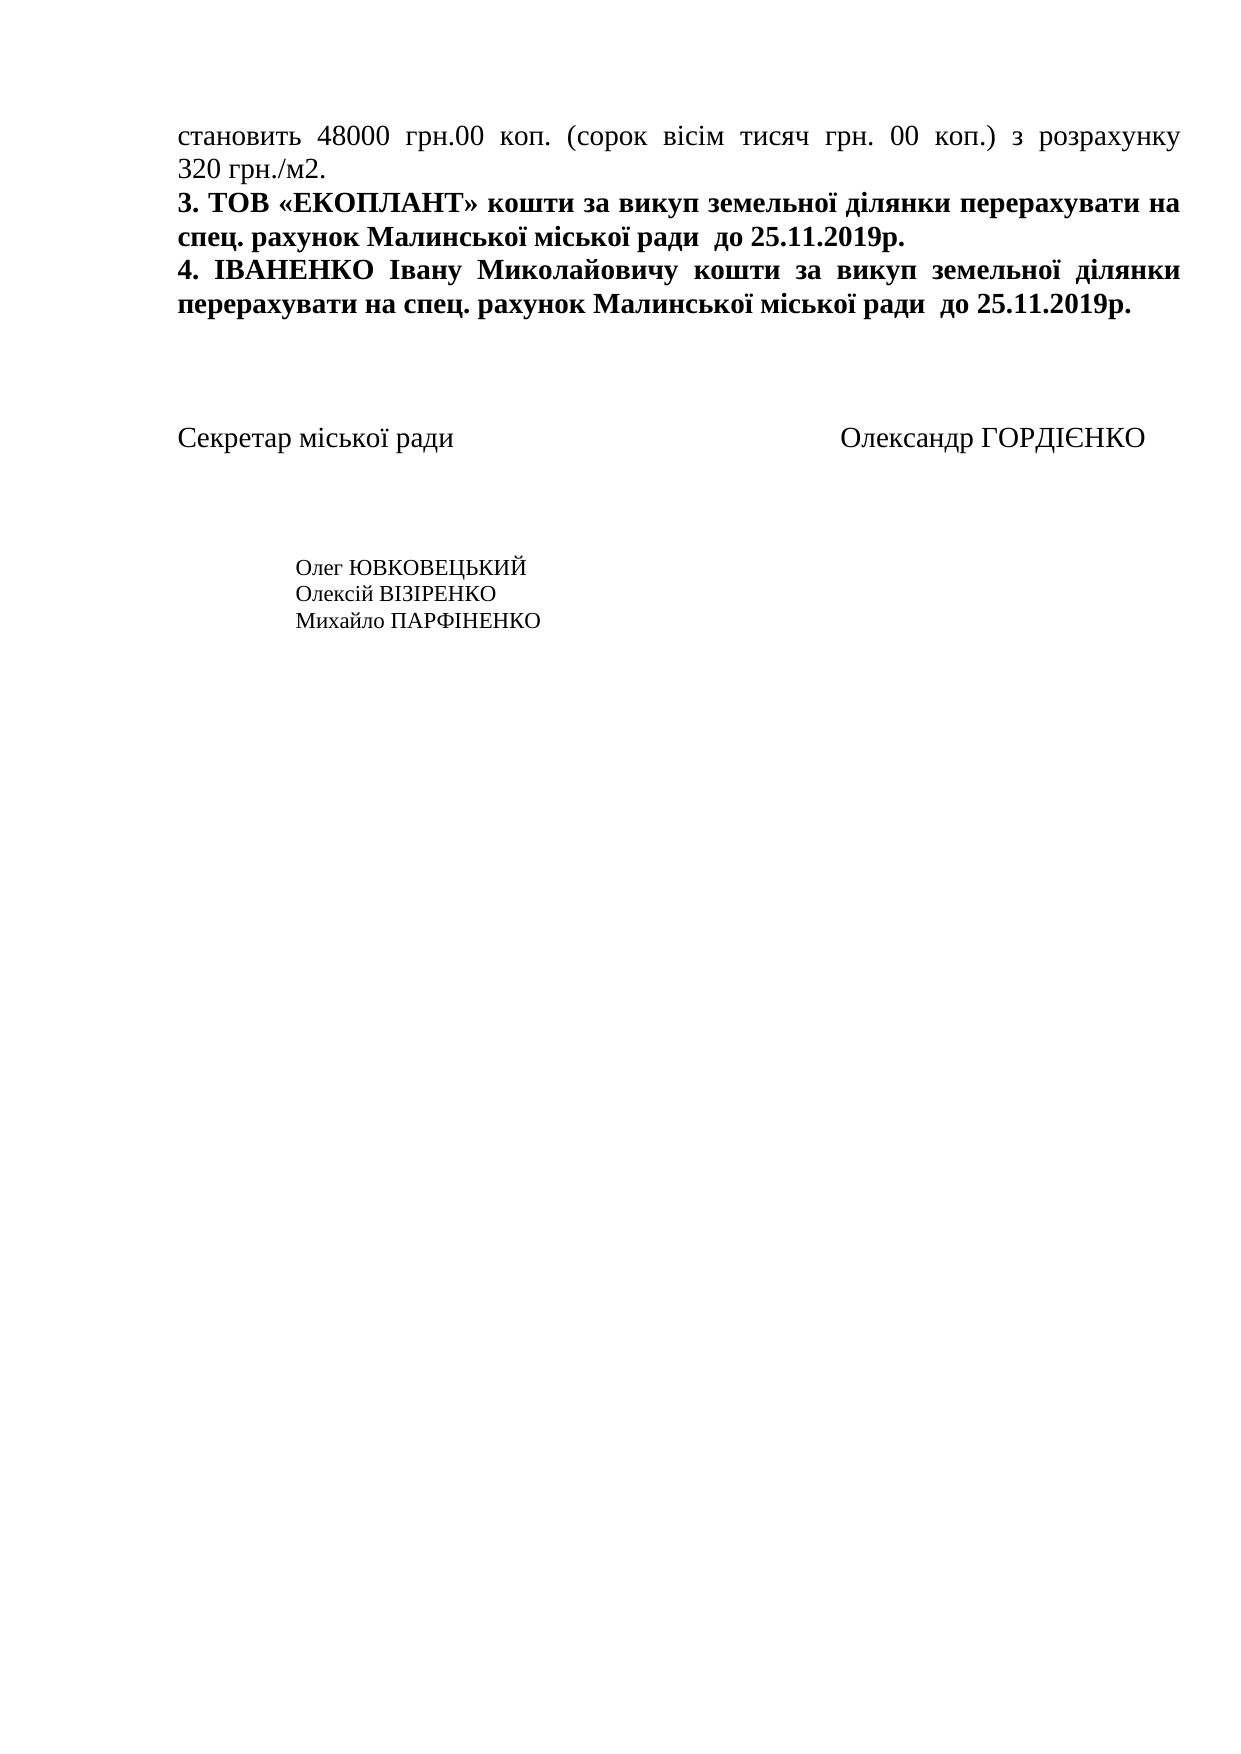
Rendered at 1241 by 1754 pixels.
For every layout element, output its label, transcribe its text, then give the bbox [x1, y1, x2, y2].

text Олег ЮВКОВЕЦЬКИЙ [177, 554, 1181, 581]
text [177, 118, 1181, 185]
text 3. ТОВ «ЕКОПЛАНТ» кошти за викуп земельної ділянки перерахувати на спец. рахунок Малинської міської ради до 25.11.2019р. [177, 185, 1181, 252]
text Секретар міської ради Олександр ГОРДІЄНКО [177, 420, 1181, 453]
text Олексій ВІЗІРЕНКО [177, 581, 1181, 607]
text Михайло ПАРФІНЕНКО [177, 607, 1181, 633]
text 4. ІВАНЕНКО Івану Миколайовичу кошти за викуп земельної ділянки перерахувати на спец. рахунок Малинської міської ради до 25.11.2019р. [177, 252, 1181, 319]
